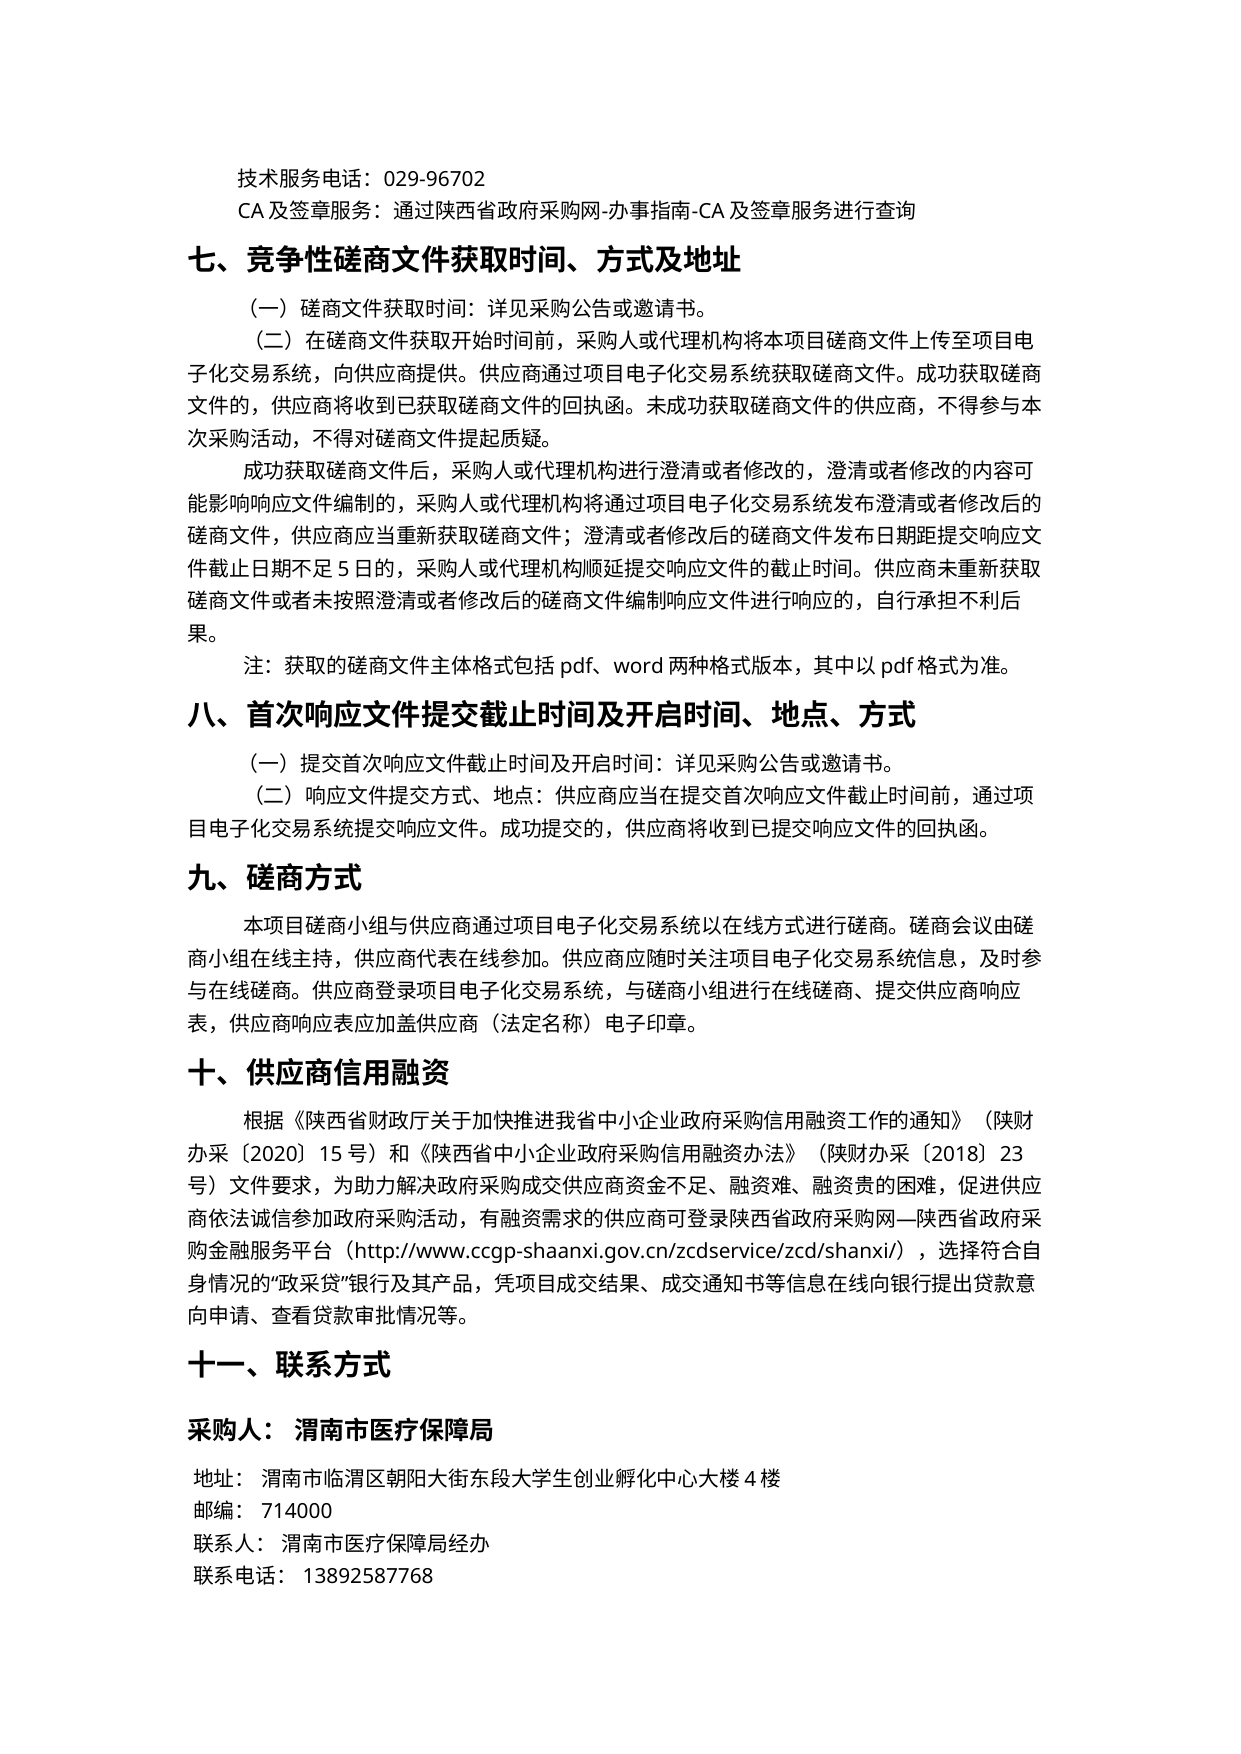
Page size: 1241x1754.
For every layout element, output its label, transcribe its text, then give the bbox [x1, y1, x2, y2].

text CA及签章服务：通过陕西省政府采购网-办事指南-CA及签章服务进行查询 [187, 194, 1053, 227]
text 地址： 渭南市临渭区朝阳大街东段大学生创业孵化中心大楼4楼 [187, 1462, 1053, 1494]
text 十一、联系方式 [187, 1332, 1053, 1397]
text 八、首次响应文件提交截止时间及开启时间、地点、方式 [187, 682, 1053, 747]
text 采购人： 渭南市医疗保障局 [187, 1397, 1053, 1462]
text 成功获取磋商文件后，采购人或代理机构进行澄清或者修改的，澄清或者修改的内容可能影响响应文件编制的，采购人或代理机构将通过项目电子化交易系统发布澄清或者修改后的磋商文件，供应商应当重新获取磋商文件；澄清或者修改后的磋商文件发布日期距提交响应文件截止日期不足5日的，采购人或代理机构顺延提交响应文件的截止时间。供应商未重新获取磋商文件或者未按照澄清或者修改后的磋商文件编制响应文件进行响应的，自行承担不利后果。 [187, 454, 1053, 649]
text 九、磋商方式 [187, 844, 1053, 909]
text 技术服务电话：029-96702 [187, 162, 1053, 194]
text 本项目磋商小组与供应商通过项目电子化交易系统以在线方式进行磋商。磋商会议由磋商小组在线主持，供应商代表在线参加。供应商应随时关注项目电子化交易系统信息，及时参与在线磋商。供应商登录项目电子化交易系统，与磋商小组进行在线磋商、提交供应商响应表，供应商响应表应加盖供应商（法定名称）电子印章。 [187, 909, 1053, 1039]
text 十、供应商信用融资 [187, 1039, 1053, 1104]
text 邮编： 714000 [187, 1494, 1053, 1527]
text 七、竞争性磋商文件获取时间、方式及地址 [187, 227, 1053, 292]
text 注：获取的磋商文件主体格式包括pdf、word两种格式版本，其中以pdf格式为准。 [187, 649, 1053, 682]
text （一）提交首次响应文件截止时间及开启时间：详见采购公告或邀请书。 [187, 747, 1053, 779]
text 根据《陕西省财政厅关于加快推进我省中小企业政府采购信用融资工作的通知》（陕财办采〔2020〕15 号）和《陕西省中小企业政府采购信用融资办法》（陕财办采〔2018〕23 号）文件要求，为助力解决政府采购成交供应商资金不足、融资难、融资贵的困难，促进供应商依法诚信参加政府采购活动，有融资需求的供应商可登录陕西省政府采购网—陕西省政府采购金融服务平台（http://www.ccgp-shaanxi.gov.cn/zcdservice/zcd/shanxi/），选择符合自身情况的“政采贷”银行及其产品，凭项目成交结果、成交通知书等信息在线向银行提出贷款意向申请、查看贷款审批情况等。 [187, 1104, 1053, 1332]
text （二）响应文件提交方式、地点：供应商应当在提交首次响应文件截止时间前，通过项目电子化交易系统提交响应文件。成功提交的，供应商将收到已提交响应文件的回执函。 [187, 779, 1053, 844]
text （一）磋商文件获取时间：详见采购公告或邀请书。 [187, 292, 1053, 324]
text 联系人： 渭南市医疗保障局经办 [187, 1527, 1053, 1559]
text 联系电话： 13892587768 [187, 1559, 1053, 1592]
text （二）在磋商文件获取开始时间前，采购人或代理机构将本项目磋商文件上传至项目电子化交易系统，向供应商提供。供应商通过项目电子化交易系统获取磋商文件。成功获取磋商文件的，供应商将收到已获取磋商文件的回执函。未成功获取磋商文件的供应商，不得参与本次采购活动，不得对磋商文件提起质疑。 [187, 324, 1053, 454]
